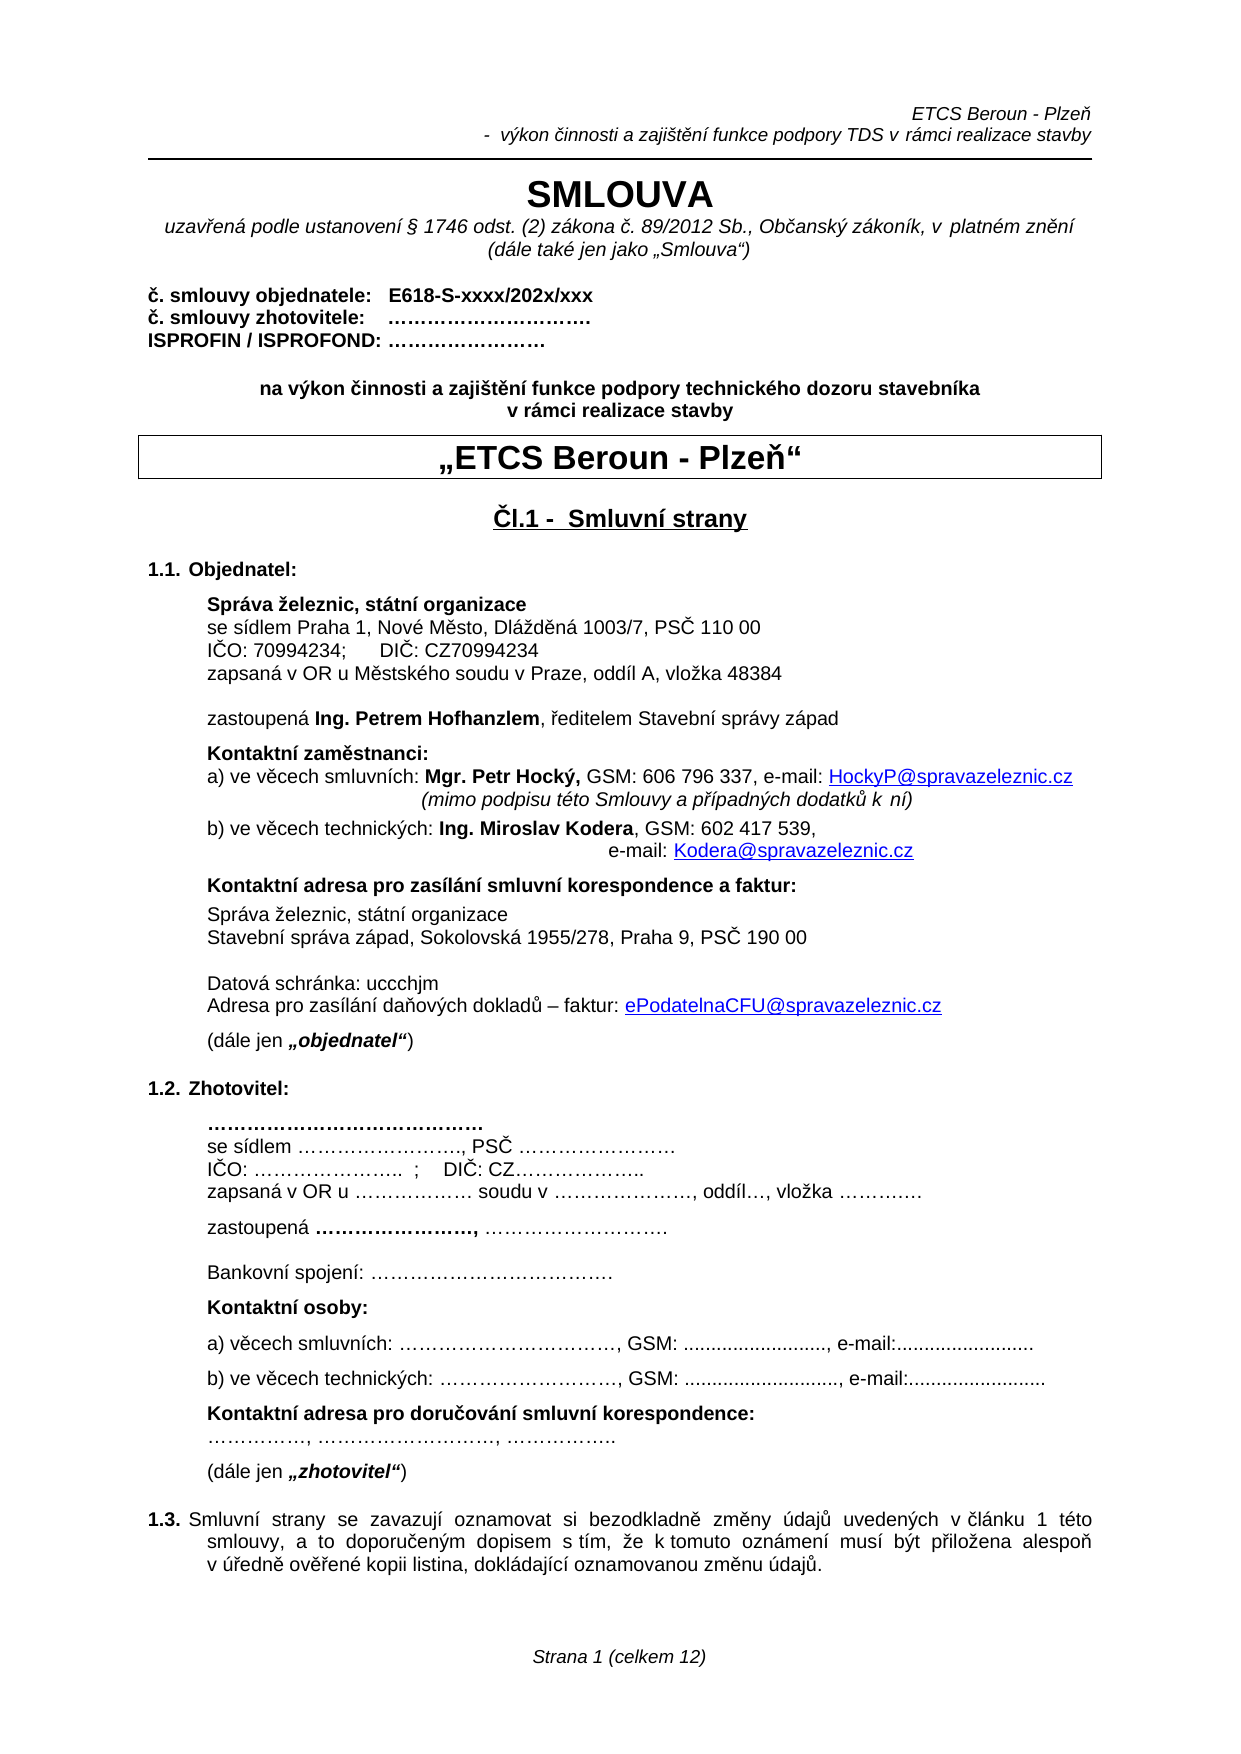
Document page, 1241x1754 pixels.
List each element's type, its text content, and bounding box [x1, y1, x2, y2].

list Smluvní strany se zavazují oznamovat si bezodkladně změny údajů uvedených v článku 1 této smlouvy, a to doporučeným dopisem s tím, že k tomuto oznámení musí být přiložena alespoň v úředně ověřené kopii listina, dokládající oznamovanou změnu údajů. [148, 1507, 1092, 1576]
text (dále jen „zhotovitel“) [207, 1460, 1092, 1482]
text zastoupená ……………………, ………………………. [207, 1216, 1092, 1238]
text zapsaná v OR u ……………… soudu v …………………, oddíl…, vložka ……….… [207, 1180, 1092, 1203]
text uzavřená podle ustanovení § 1746 odst. (2) zákona č. 89/2012 Sb., Občanský zákoník, v platném znění [148, 215, 1092, 238]
text v rámci realizace stavby [148, 399, 1092, 422]
text č. smlouvy objednatele: E618-S-xxxx/202x/xxx [148, 283, 1092, 306]
text „ETCS Beroun - Plzeň“ [139, 436, 1101, 478]
text Stavební správa západ, Sokolovská 1955/278, Praha 9, PSČ 190 00 [207, 926, 1092, 949]
text ……………, ………………………, …………….. [207, 1424, 1092, 1447]
text Kontaktní adresa pro zasílání smluvní korespondence a faktur: [207, 874, 1092, 897]
text č. smlouvy zhotovitele: …………………………. [148, 306, 1092, 329]
text b) ve věcech technických: ………………………, GSM: ............................, e-mail:......................... [207, 1367, 1092, 1389]
text Adresa pro zasílání daňových dokladů – faktur: ePodatelnaCFU@spravazeleznic.cz [207, 994, 1092, 1017]
list Objednatel: [148, 558, 1092, 581]
text SMLOUVA [148, 172, 1092, 215]
text Kontaktní adresa pro doručování smluvní korespondence: [207, 1402, 1092, 1424]
text Kontaktní osoby: [207, 1296, 1092, 1319]
text ISPROFIN / ISPROFOND: …………………… [148, 329, 1092, 352]
text se sídlem ……………………., PSČ …………………… [207, 1135, 1092, 1158]
text Správa železnic, státní organizace [207, 593, 1092, 616]
text na výkon činnosti a zajištění funkce podpory technického dozoru stavebníka [148, 377, 1092, 399]
text (dále jen „objednatel“) [207, 1029, 1092, 1052]
text Bankovní spojení: ………………………………. [207, 1261, 1092, 1284]
text Čl.1 - Smluvní strany [148, 504, 1092, 533]
text b) ve věcech technických: Ing. Miroslav Kodera, GSM: 602 417 539, e-mail: Kodera@spravazeleznic.cz [207, 816, 1092, 862]
text se sídlem Praha 1, Nové Město, Dlážděná 1003/7, PSČ 110 00 [207, 616, 1092, 639]
text Správa železnic, státní organizace [207, 903, 1092, 926]
text zapsaná v OR u Městského soudu v Praze, oddíl A, vložka 48384 [207, 661, 1092, 684]
text a) ve věcech smluvních: Mgr. Petr Hocký, GSM: 606 796 337, e-mail: HockyP@spravazeleznic.cz [207, 765, 1092, 787]
text a) věcech smluvních: ……………………………, GSM: .........................., e-mail:......................... [207, 1331, 1092, 1354]
text zastoupená Ing. Petrem Hofhanzlem, ředitelem Stavební správy západ [207, 707, 1092, 729]
text IČO: 70994234; DIČ: CZ70994234 [207, 639, 1092, 661]
text IČO: ………………….. ; DIČ: CZ……………….. [207, 1158, 1092, 1180]
list Zhotovitel: [148, 1077, 1092, 1100]
text Datová schránka: uccchjm [207, 971, 1092, 994]
text (mimo podpisu této Smlouvy a případných dodatků k ní) [207, 787, 1092, 810]
text (dále také jen jako „Smlouva“) [148, 238, 1092, 261]
text …………………………………… [207, 1112, 1092, 1135]
text Kontaktní zaměstnanci: [207, 742, 1092, 765]
